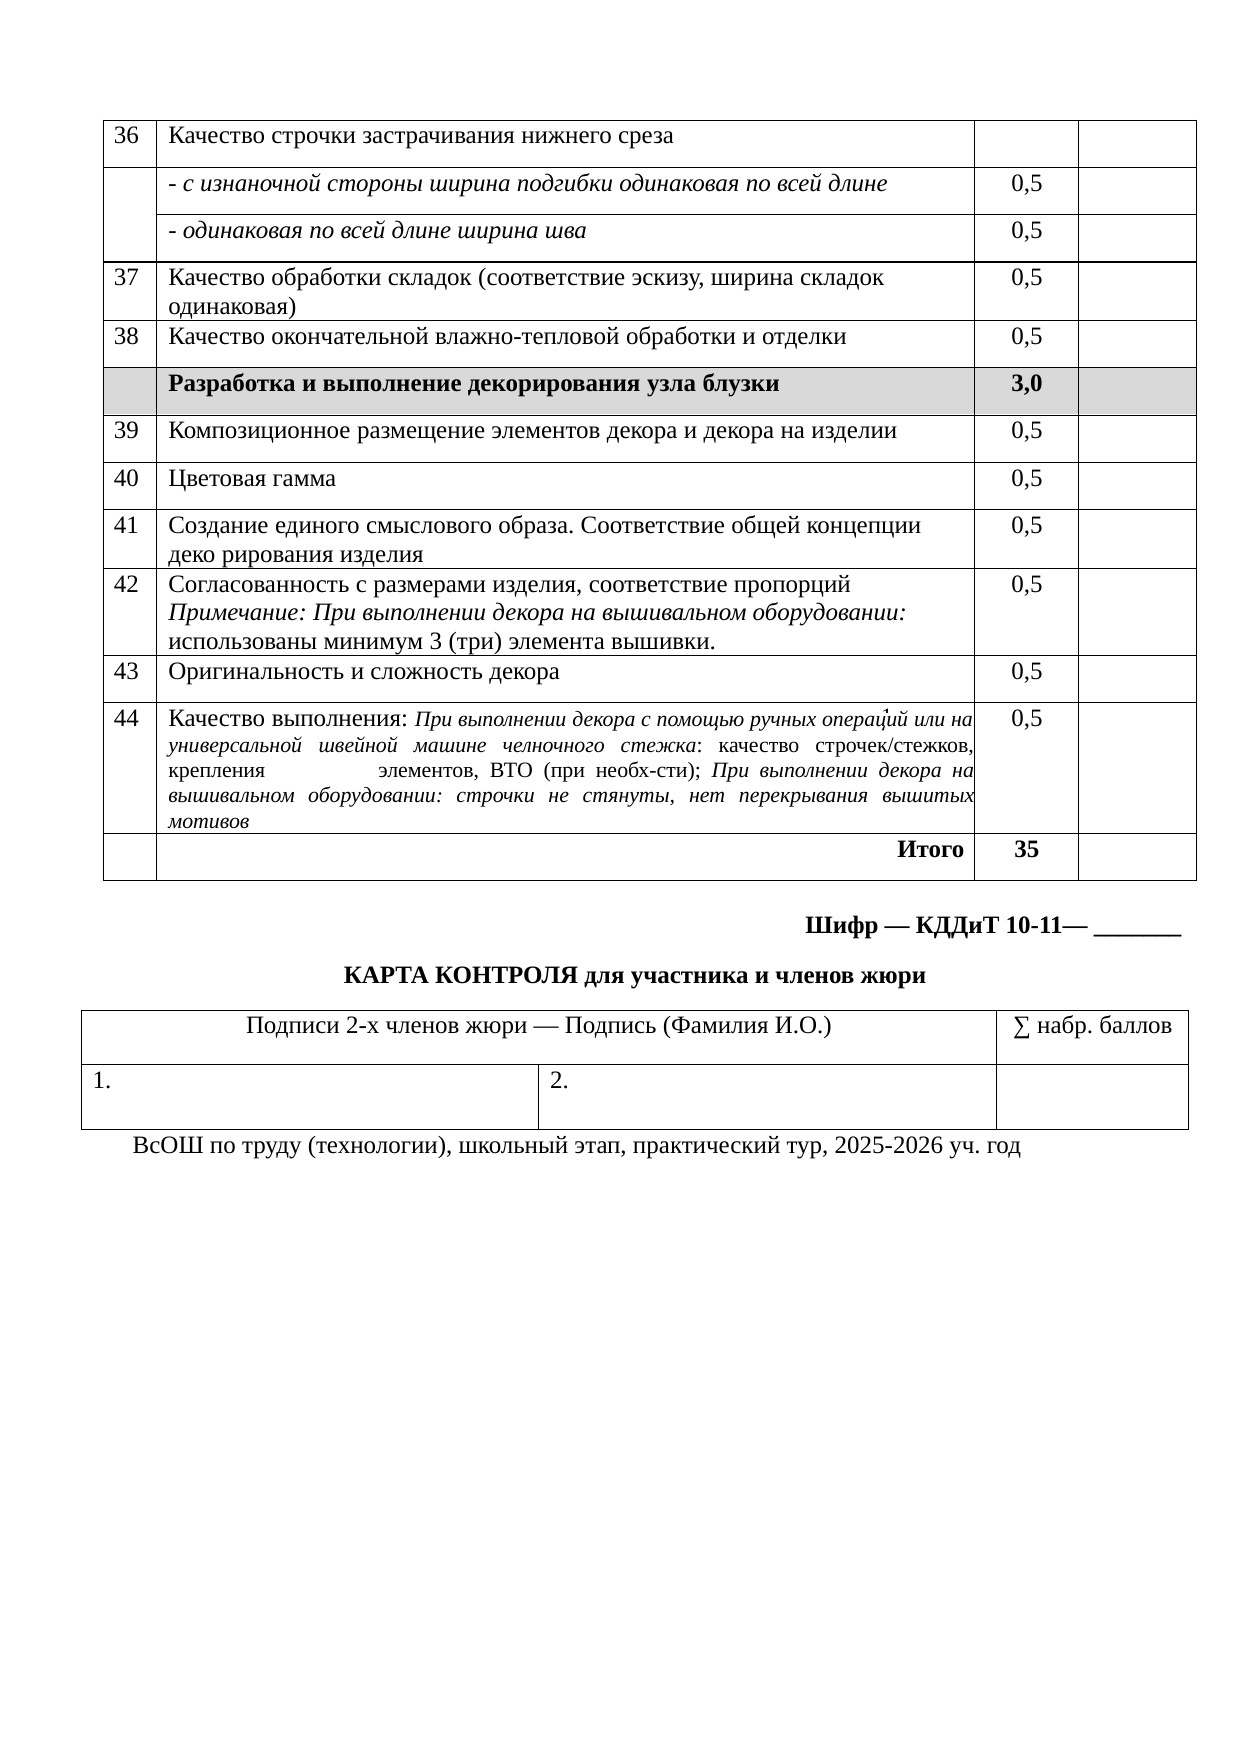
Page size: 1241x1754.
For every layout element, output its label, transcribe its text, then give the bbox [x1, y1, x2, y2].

table_cell [1079, 121, 1196, 167]
table_cell 0,5 [975, 215, 1078, 261]
table_cell 42 [104, 569, 156, 655]
table_cell [1079, 215, 1196, 261]
table_cell 0,5 [975, 463, 1078, 509]
table_cell 38 [104, 321, 156, 367]
table_cell 41 [104, 510, 156, 568]
table_cell Качество строчки застрачивания нижнего среза [157, 121, 974, 167]
table_cell [1079, 168, 1196, 214]
table_cell 0,5 [975, 510, 1078, 568]
table_cell Оригинальность и сложность декора [157, 656, 974, 702]
table_cell [1079, 834, 1196, 880]
table_cell Создание единого смыслового образа. Соответствие общей концепции деко рирования изделия [157, 510, 974, 568]
table_cell 0,5 [975, 321, 1078, 367]
table_cell 0,5 [975, 656, 1078, 702]
table_header Подписи 2-х членов жюри — Подпись (Фамилия И.О.) [82, 1011, 996, 1064]
table_cell 40 [104, 463, 156, 509]
table_cell [1079, 656, 1196, 702]
table_cell 1. [82, 1065, 538, 1129]
table_cell Качество выполнения: При выполнении декора с помощью ручных операций или на универсальной швейной машине челночного стежка: качество строчек/стежков, крепления элементов, ВТО (при необх-сти); При выполнении декора на вышивальном оборудовании: строчки не стянуты, нет перекрывания вышитых мотивов [157, 703, 974, 833]
table_cell 35 [975, 834, 1078, 880]
table_cell Качество окончательной влажно-тепловой обработки и отделки [157, 321, 974, 367]
table_cell 43 [104, 656, 156, 702]
table_cell [104, 834, 156, 880]
table_cell [1079, 416, 1196, 462]
table_cell - одинаковая по всей длине ширина шва [157, 215, 974, 261]
table_cell 2. [539, 1065, 996, 1129]
text КАРТА КОНТРОЛЯ для участника и членов жюри [89, 960, 1181, 989]
table_cell [1079, 703, 1196, 833]
table_cell 39 [104, 416, 156, 462]
table_cell 3,0 [975, 368, 1078, 414]
table_cell 44 [104, 703, 156, 833]
text ВсОШ по труду (технологии), школьный этап, практический тур, 2025-2026 уч. год [89, 1130, 1181, 1158]
table_cell [1079, 510, 1196, 568]
table_cell [1079, 263, 1196, 320]
table_cell [1079, 463, 1196, 509]
table_cell [1079, 321, 1196, 367]
table_cell 0,5 [975, 416, 1078, 462]
table_cell 0,5 [975, 263, 1078, 320]
table_cell [975, 121, 1078, 167]
table_cell [1079, 569, 1196, 655]
table_cell [104, 368, 156, 414]
table_header ∑ набр. баллов [997, 1011, 1188, 1064]
table_cell Качество обработки складок (соответствие эскизу, ширина складок одинаковая) [157, 263, 974, 320]
table_cell - с изнаночной стороны ширина подгибки одинаковая по всей длине [157, 168, 974, 214]
text Шифр ― КДДиТ 10-11― _______ [89, 910, 1181, 939]
table_cell Цветовая гамма [157, 463, 974, 509]
table_cell [104, 168, 156, 261]
table_cell Согласованность с размерами изделия, соответствие пропорций Примечание: При выполнении декора на вышивальном оборудовании: использованы минимум 3 (три) элемента вышивки. [157, 569, 974, 655]
table_cell Композиционное размещение элементов декора и декора на изделии [157, 416, 974, 462]
table_cell 36 [104, 121, 156, 167]
table_cell 37 [104, 263, 156, 320]
table_cell Разработка и выполнение декорирования узла блузки [157, 368, 974, 414]
table_cell 0,5 [975, 703, 1078, 833]
table_cell [1079, 368, 1196, 414]
table_cell 0,5 [975, 569, 1078, 655]
table_cell [997, 1065, 1188, 1129]
table_cell Итого [157, 834, 974, 880]
table_cell 0,5 [975, 168, 1078, 214]
